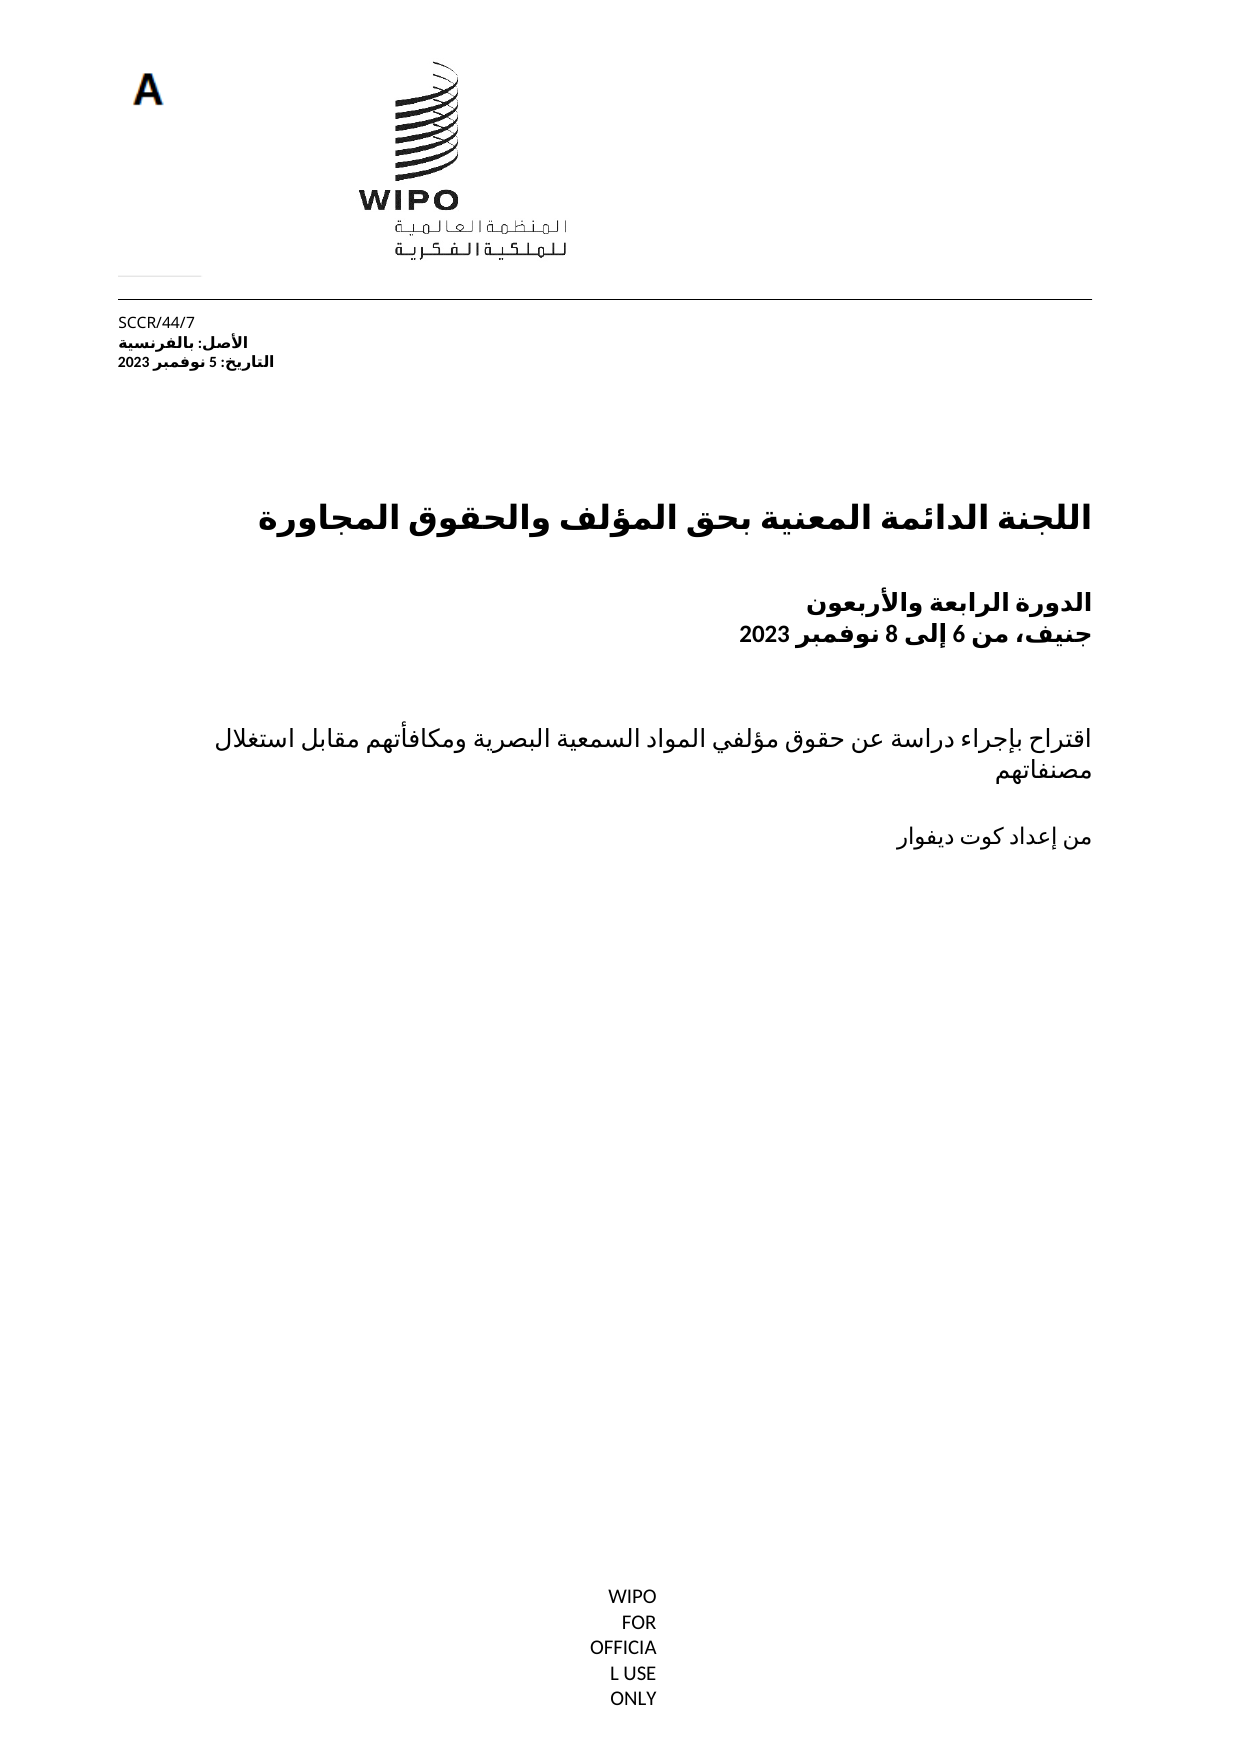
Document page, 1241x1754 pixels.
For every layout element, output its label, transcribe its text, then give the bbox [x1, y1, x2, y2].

picture [118, 58, 203, 278]
text الدورة الرابعة والأربعون [118, 587, 1092, 618]
text جنيف، من 6 إلى 8 نوفمبر 2023 [118, 618, 1092, 648]
text اقتراح بإجراء دراسة عن حقوق مؤلفي المواد السمعية البصرية ومكافأتهم مقابل استغلال مصنفاتهم [118, 723, 1092, 784]
text الأصل: بالفرنسية [118, 333, 1092, 353]
text من إعداد كوت ديفوار [118, 822, 1092, 850]
text التاريخ: 5 نوفمبر 2023 [118, 353, 1092, 372]
text sccr/44/7 [118, 312, 1092, 333]
subtitle اللجنة الدائمة المعنية بحق المؤلف والحقوق المجاورة [118, 497, 1092, 537]
picture [356, 58, 574, 267]
